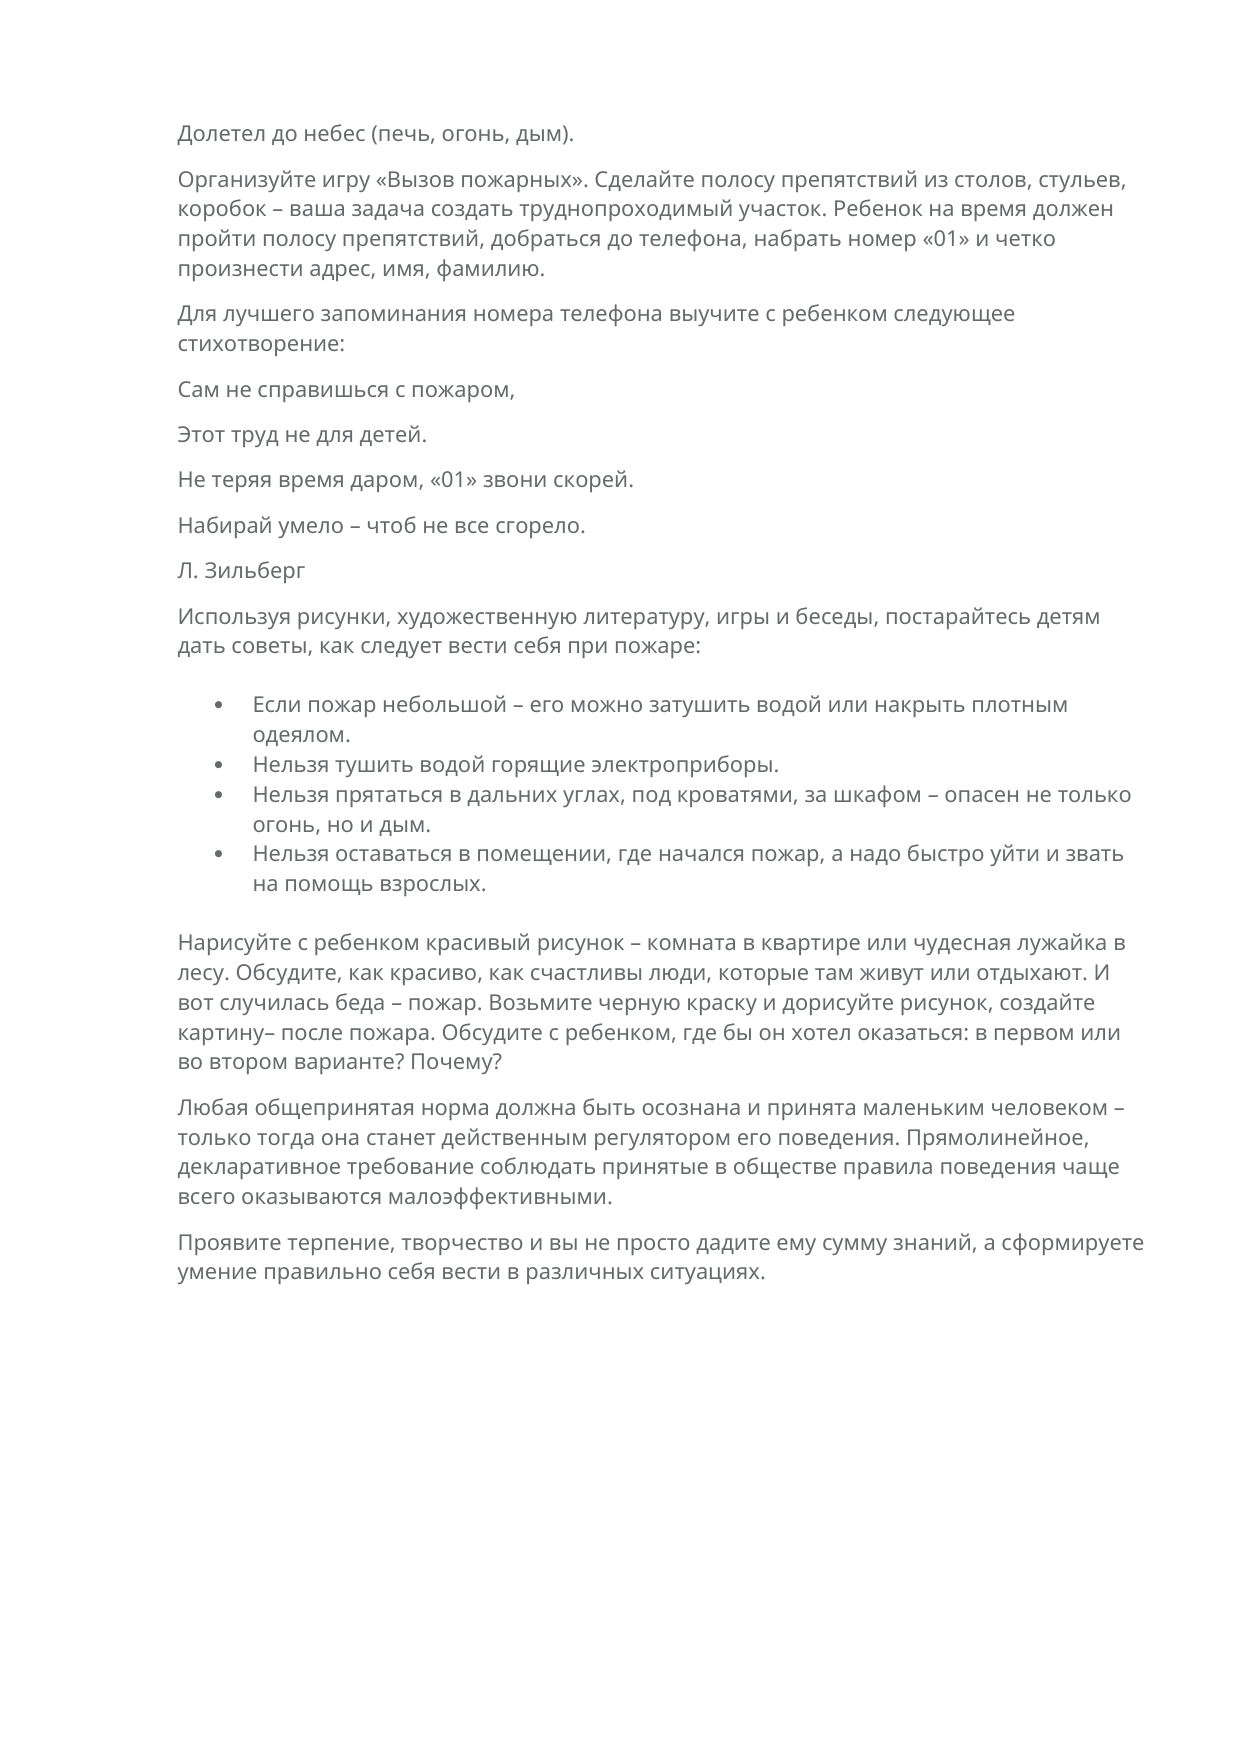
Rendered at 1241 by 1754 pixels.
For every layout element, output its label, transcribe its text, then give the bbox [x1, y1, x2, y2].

text Нарисуйте с ребенком красивый рисунок – комната в квартире или чудесная лужайка в лесу. Обсудите, как красиво, как счастливы люди, которые там живут или отдыхают. И вот случилась беда – пожар. Возьмите черную краску и дорисуйте рисунок, создайте картину– после пожара. Обсудите с ребенком, где бы он хотел оказаться: в первом или во втором варианте? Почему? [177, 927, 1152, 1076]
text Набирай умело – чтоб не все сгорело. [177, 510, 1152, 539]
text Этот труд не для детей. [177, 419, 1152, 449]
text Используя рисунки, художественную литературу, игры и беседы, постарайтесь детям дать советы, как следует вести себя при пожаре: [177, 601, 1152, 660]
text Любая общепринятая норма должна быть осознана и принята маленьким человеком – только тогда она станет действенным регулятором его поведения. Прямолинейное, декларативное требование соблюдать принятые в обществе правила поведения чаще всего оказываются малоэффективными. [177, 1092, 1152, 1211]
text Не теряя время даром, «01» звони скорей. [177, 464, 1152, 494]
list Если пожар небольшой – его можно затушить водой или накрыть плотным одеялом. [215, 689, 1152, 749]
text Для лучшего запоминания номера телефона выучите с ребенком следующее стихотворение: [177, 298, 1152, 358]
text Организуйте игру «Вызов пожарных». Сделайте полосу препятствий из столов, стульев, коробок – ваша задача создать труднопроходимый участок. Ребенок на время должен пройти полосу препятствий, добраться до телефона, набрать номер «01» и четко произнести адрес, имя, фамилию. [177, 163, 1152, 283]
text Сам не справишься с пожаром, [177, 373, 1152, 403]
text Проявите терпение, творчество и вы не просто дадите ему сумму знаний, а сформируете умение правильно себя вести в различных ситуациях. [177, 1226, 1152, 1286]
text Л. Зильберг [177, 555, 1152, 585]
list Нельзя прятаться в дальних углах, под кроватями, за шкафом – опасен не только огонь, но и дым. [215, 779, 1152, 838]
text Долетел до небес (печь, огонь, дым). [177, 118, 1152, 148]
list Нельзя тушить водой горящие электроприборы. [215, 749, 1152, 779]
list Нельзя оставаться в помещении, где начался пожар, а надо быстро уйти и звать на помощь взрослых. [215, 838, 1152, 898]
